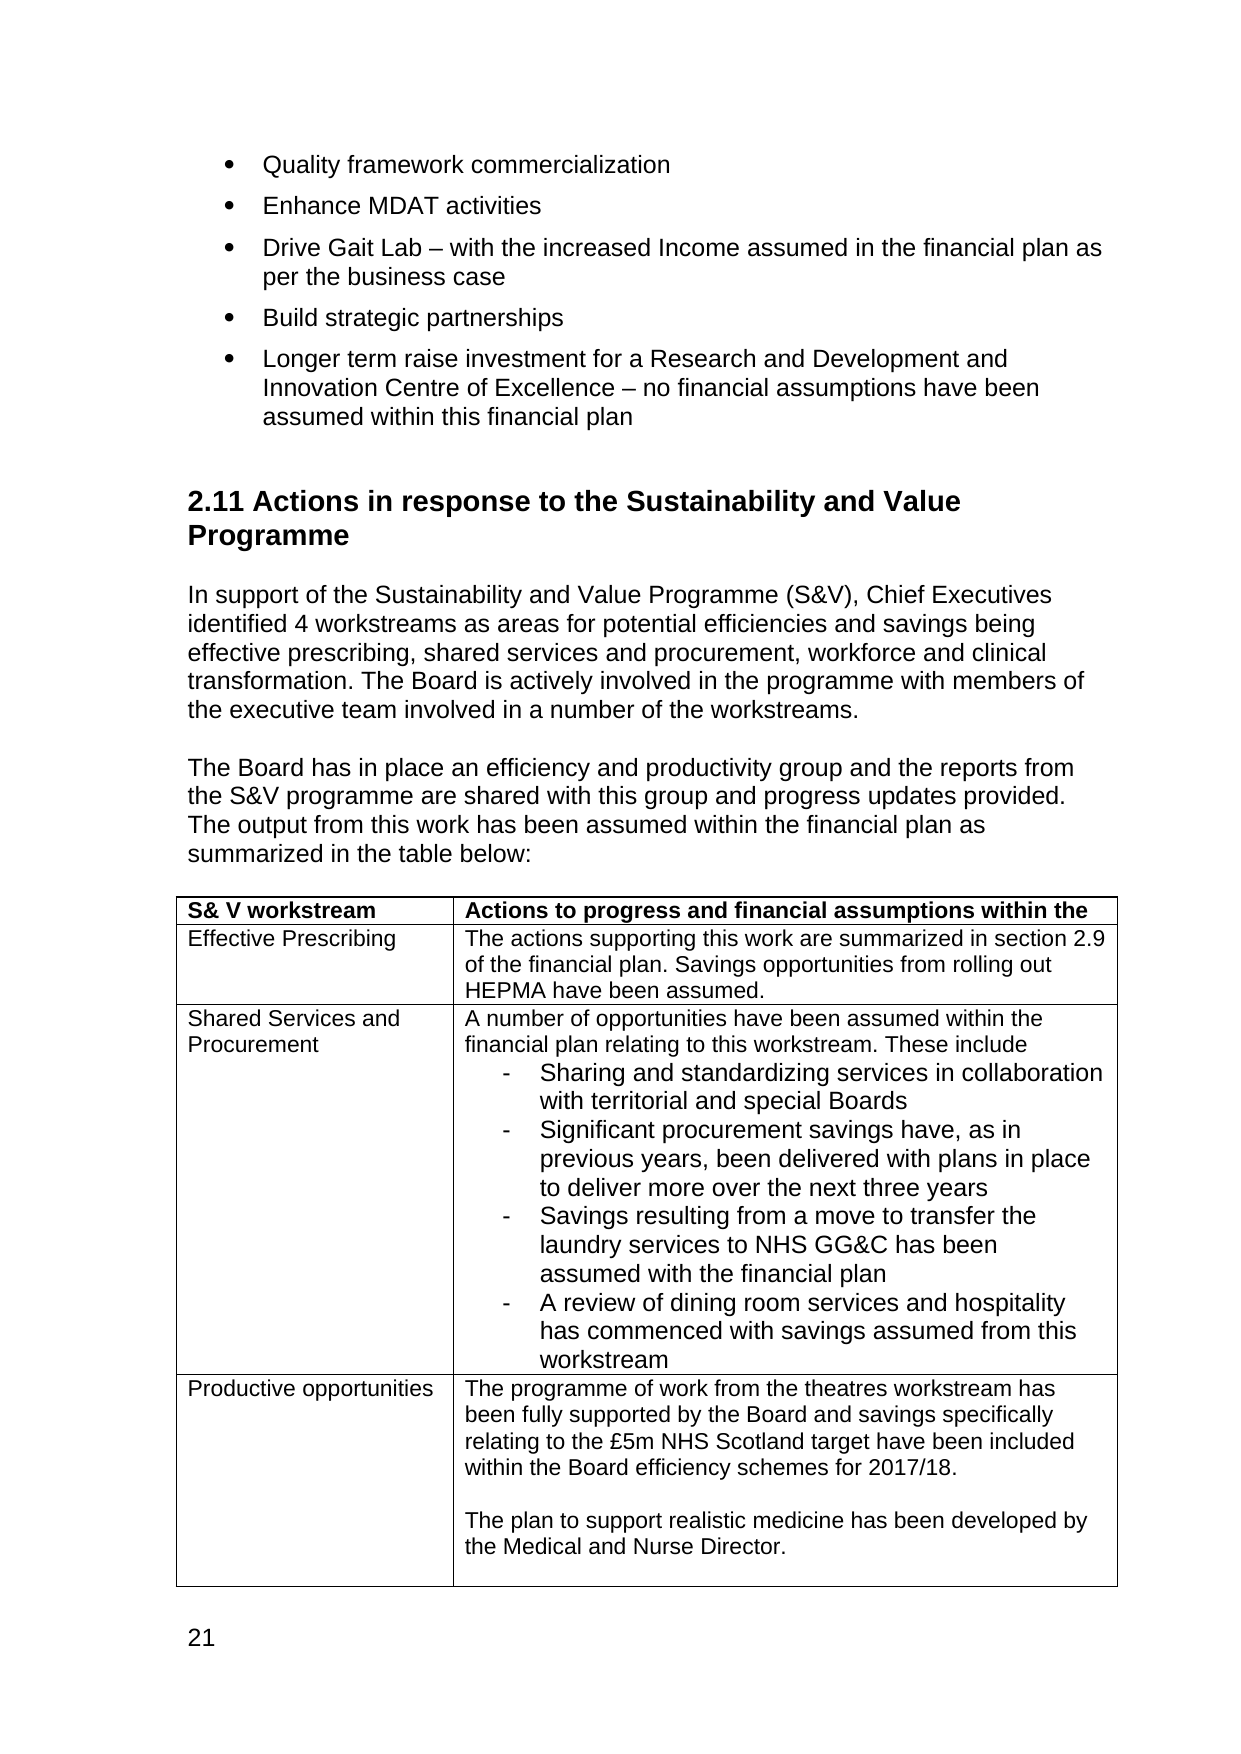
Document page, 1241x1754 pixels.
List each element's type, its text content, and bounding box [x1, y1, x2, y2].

list Quality framework commercialization [225, 150, 1106, 179]
list Build strategic partnerships [225, 303, 1106, 332]
table_cell Shared Services and Procurement [177, 1005, 453, 1374]
table_cell The actions supporting this work are summarized in section 2.9 of the financial plan. Savings opportunities from rolling out HEPMA have been assumed. [454, 925, 1117, 1004]
list Longer term raise investment for a Research and Development and Innovation Centre of Excellence – no financial assumptions have been assumed within this financial plan [225, 344, 1106, 431]
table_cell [454, 1375, 1117, 1586]
list Drive Gait Lab – with the increased Income assumed in the financial plan as per the business case [225, 233, 1106, 290]
list Enhance MDAT activities [225, 191, 1106, 220]
table_cell A number of opportunities have been assumed within the financial plan relating to this workstream. These include Sharing and standardizing services in collaboration with territorial and special Boards Significant procurement savings have, as in previous years, been delivered with plans in place to deliver more over the next three years Savings resulting from a move to transfer the laundry services to NHS GG&C has been assumed with the financial plan A review of dining room services and hospitality has commenced with savings assumed from this workstream [454, 1005, 1117, 1374]
text 2.11 Actions in response to the Sustainability and Value Programme [187, 484, 1106, 551]
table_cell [177, 1375, 453, 1586]
table_header Actions to progress and financial assumptions within the [454, 898, 1117, 924]
text In support of the Sustainability and Value Programme (S&V), Chief Executives identified 4 workstreams as areas for potential efficiencies and savings being effective prescribing, shared services and procurement, workforce and clinical transformation. The Board is actively involved in the programme with members of the executive team involved in a number of the workstreams. [187, 580, 1106, 724]
table_cell Effective Prescribing [177, 925, 453, 1004]
text The Board has in place an efficiency and productivity group and the reports from the S&V programme are shared with this group and progress updates provided. The output from this work has been assumed within the financial plan as summarized in the table below: [187, 753, 1106, 868]
table_header S& V workstream [177, 898, 453, 924]
